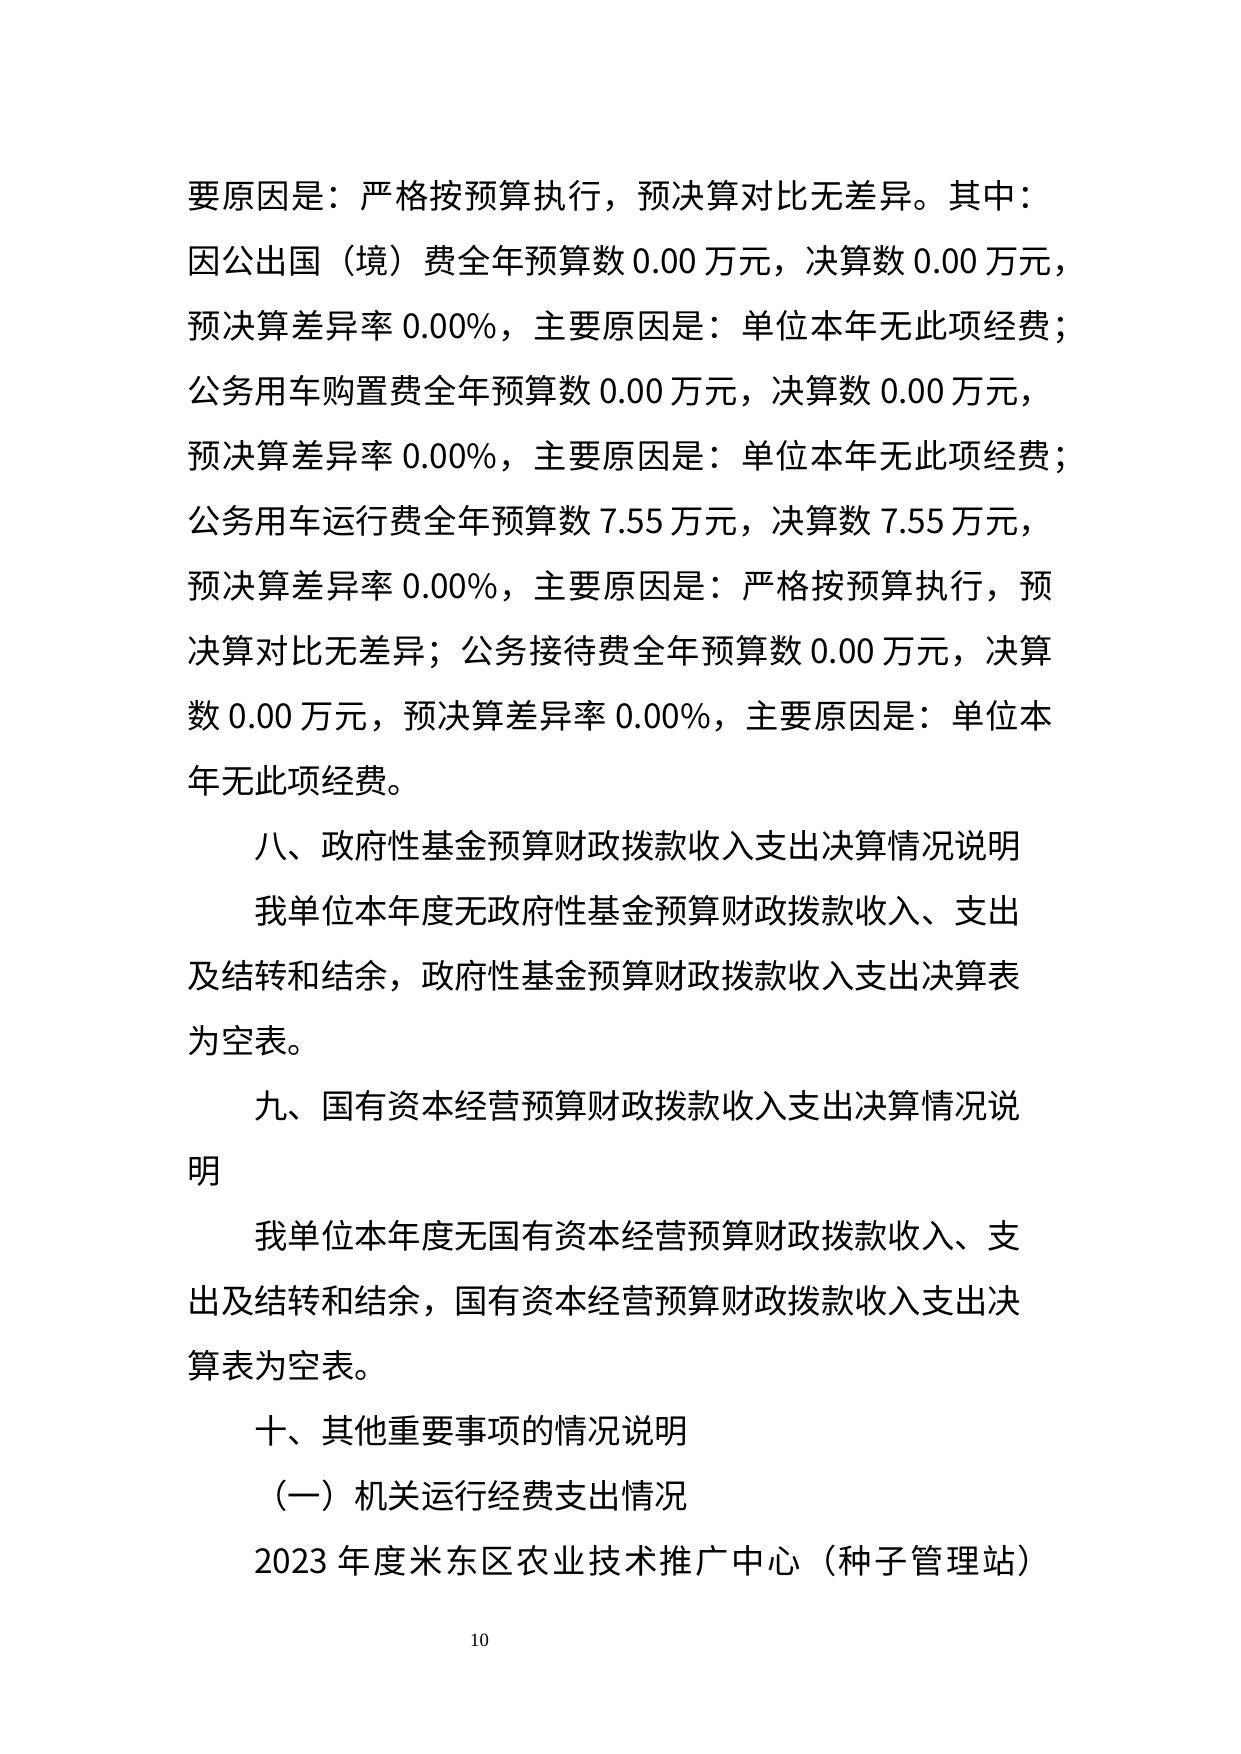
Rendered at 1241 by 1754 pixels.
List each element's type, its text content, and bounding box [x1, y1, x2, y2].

text 八、政府性基金预算财政拨款收入支出决算情况说明 [187, 812, 1053, 877]
text 我单位本年度无政府性基金预算财政拨款收入、支出及结转和结余，政府性基金预算财政拨款收入支出决算表为空表。 [187, 877, 1053, 1072]
text 十、其他重要事项的情况说明 [187, 1397, 1053, 1462]
text 九、国有资本经营预算财政拨款收入支出决算情况说明 [187, 1072, 1053, 1202]
text （一）机关运行经费支出情况 [187, 1462, 1053, 1527]
text 我单位本年度无国有资本经营预算财政拨款收入、支出及结转和结余，国有资本经营预算财政拨款收入支出决算表为空表。 [187, 1202, 1053, 1397]
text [187, 162, 1053, 812]
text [187, 1527, 1053, 1592]
